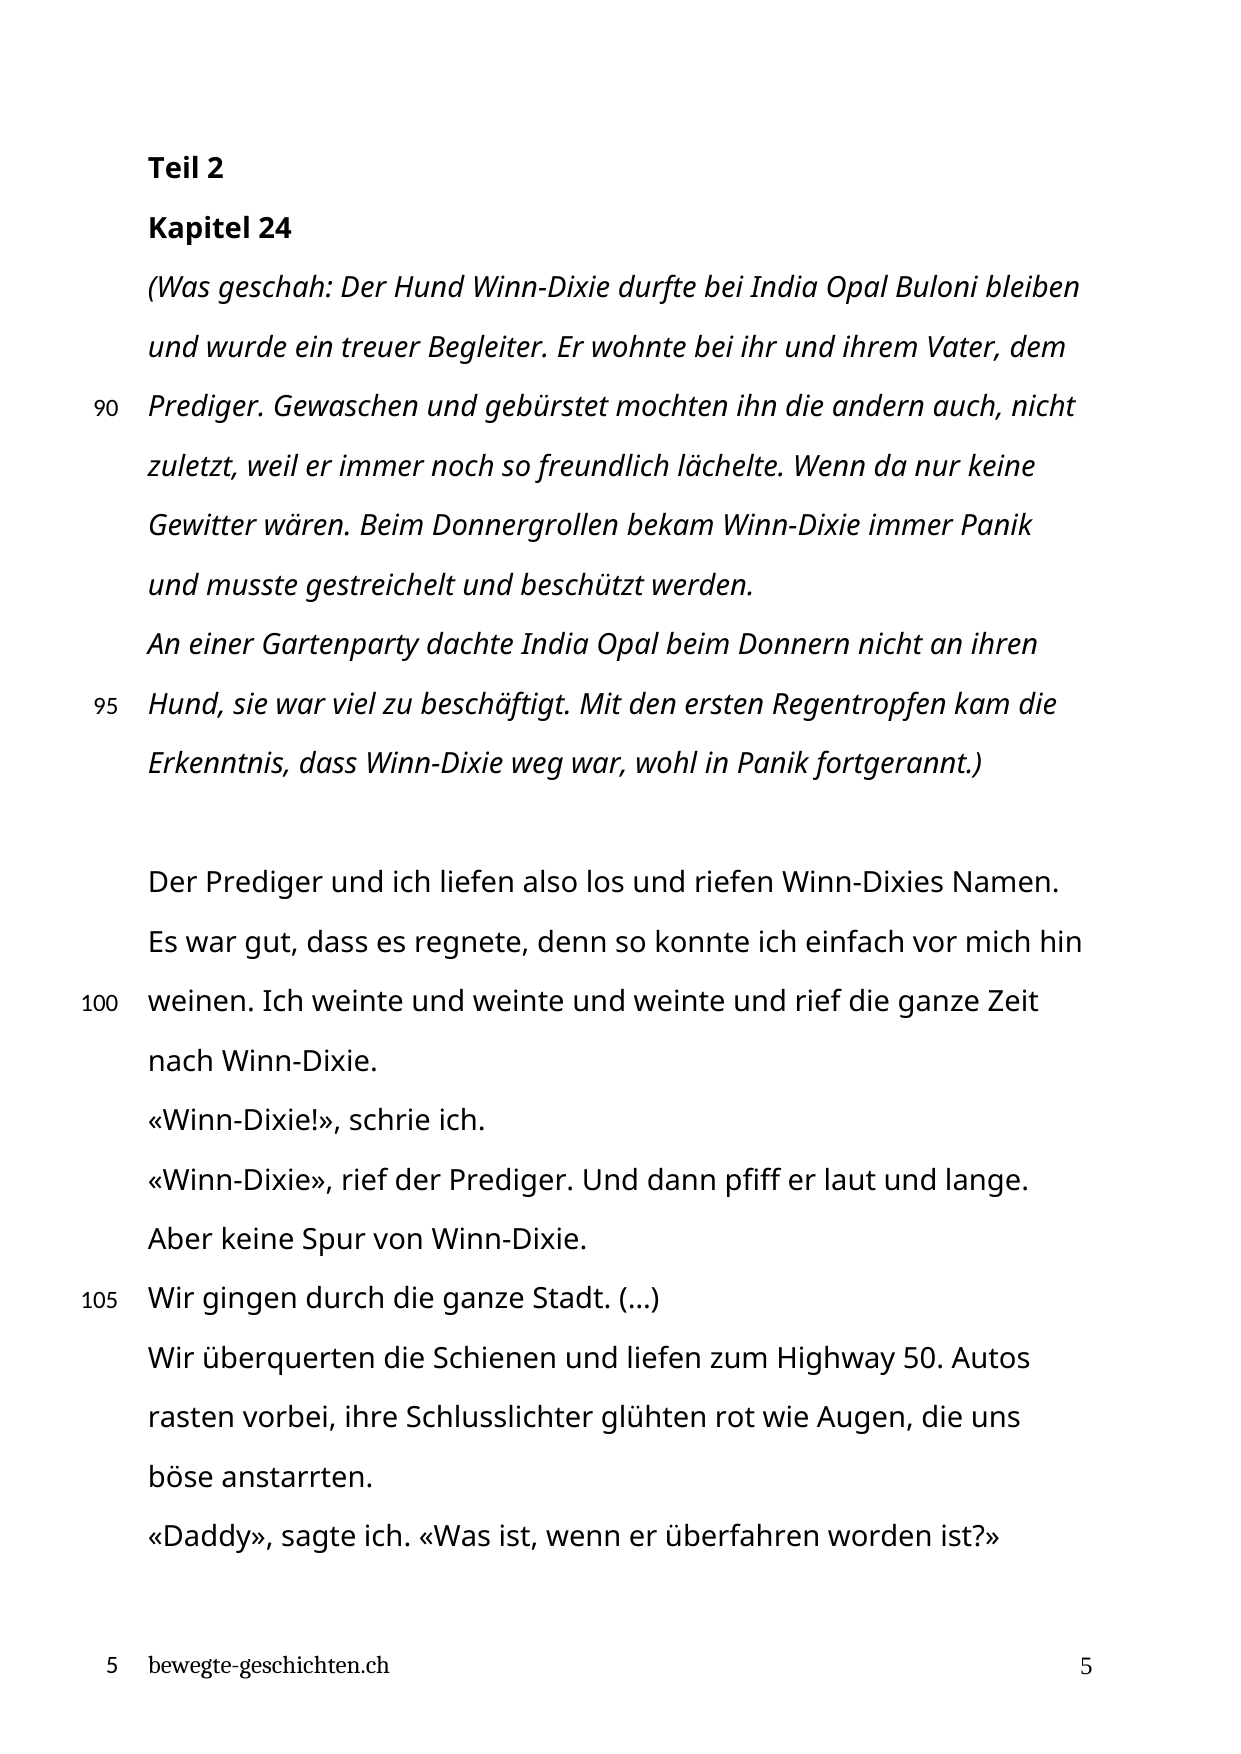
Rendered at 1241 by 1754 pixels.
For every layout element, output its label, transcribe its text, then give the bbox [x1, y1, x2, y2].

text «Daddy», sagte ich. «Was ist, wenn er überfahren worden ist?» [148, 1516, 1092, 1555]
text Aber keine Spur von Winn-Dixie. [148, 1218, 1092, 1258]
text «Winn-Dixie!», schrie ich. [148, 1099, 1092, 1139]
text Kapitel 24 [148, 207, 1092, 247]
text An einer Gartenparty dachte India Opal beim Donnern nicht an ihren Hund, sie war viel zu beschäftigt. Mit den ersten Regentropfen kam die Erkenntnis, dass Winn-Dixie weg war, wohl in Panik fortgerannt.) [148, 623, 1092, 782]
text Der Prediger und ich liefen also los und riefen Winn-Dixies Namen. Es war gut, dass es regnete, denn so konnte ich einfach vor mich hin weinen. Ich weinte und weinte und weinte und rief die ganze Zeit nach Winn-Dixie. [148, 861, 1092, 1079]
text Wir gingen durch die ganze Stadt. (…) [148, 1278, 1092, 1317]
text Wir überquerten die Schienen und liefen zum Highway 50. Autos rasten vorbei, ihre Schlusslichter glühten rot wie Augen, die uns böse anstarrten. [148, 1337, 1092, 1496]
text Teil 2 [148, 148, 1092, 187]
text «Winn-Dixie», rief der Prediger. Und dann pfiff er laut und lange. [148, 1159, 1092, 1198]
text (Was geschah: Der Hund Winn-Dixie durfte bei India Opal Buloni bleiben und wurde ein treuer Begleiter. Er wohnte bei ihr und ihrem Vater, dem Prediger. Gewaschen und gebürstet mochten ihn die andern auch, nicht zuletzt, weil er immer noch so freundlich lächelte. Wenn da nur keine Gewitter wären. Beim Donnergrollen bekam Winn-Dixie immer Panik und musste gestreichelt und beschützt werden. [148, 267, 1092, 604]
